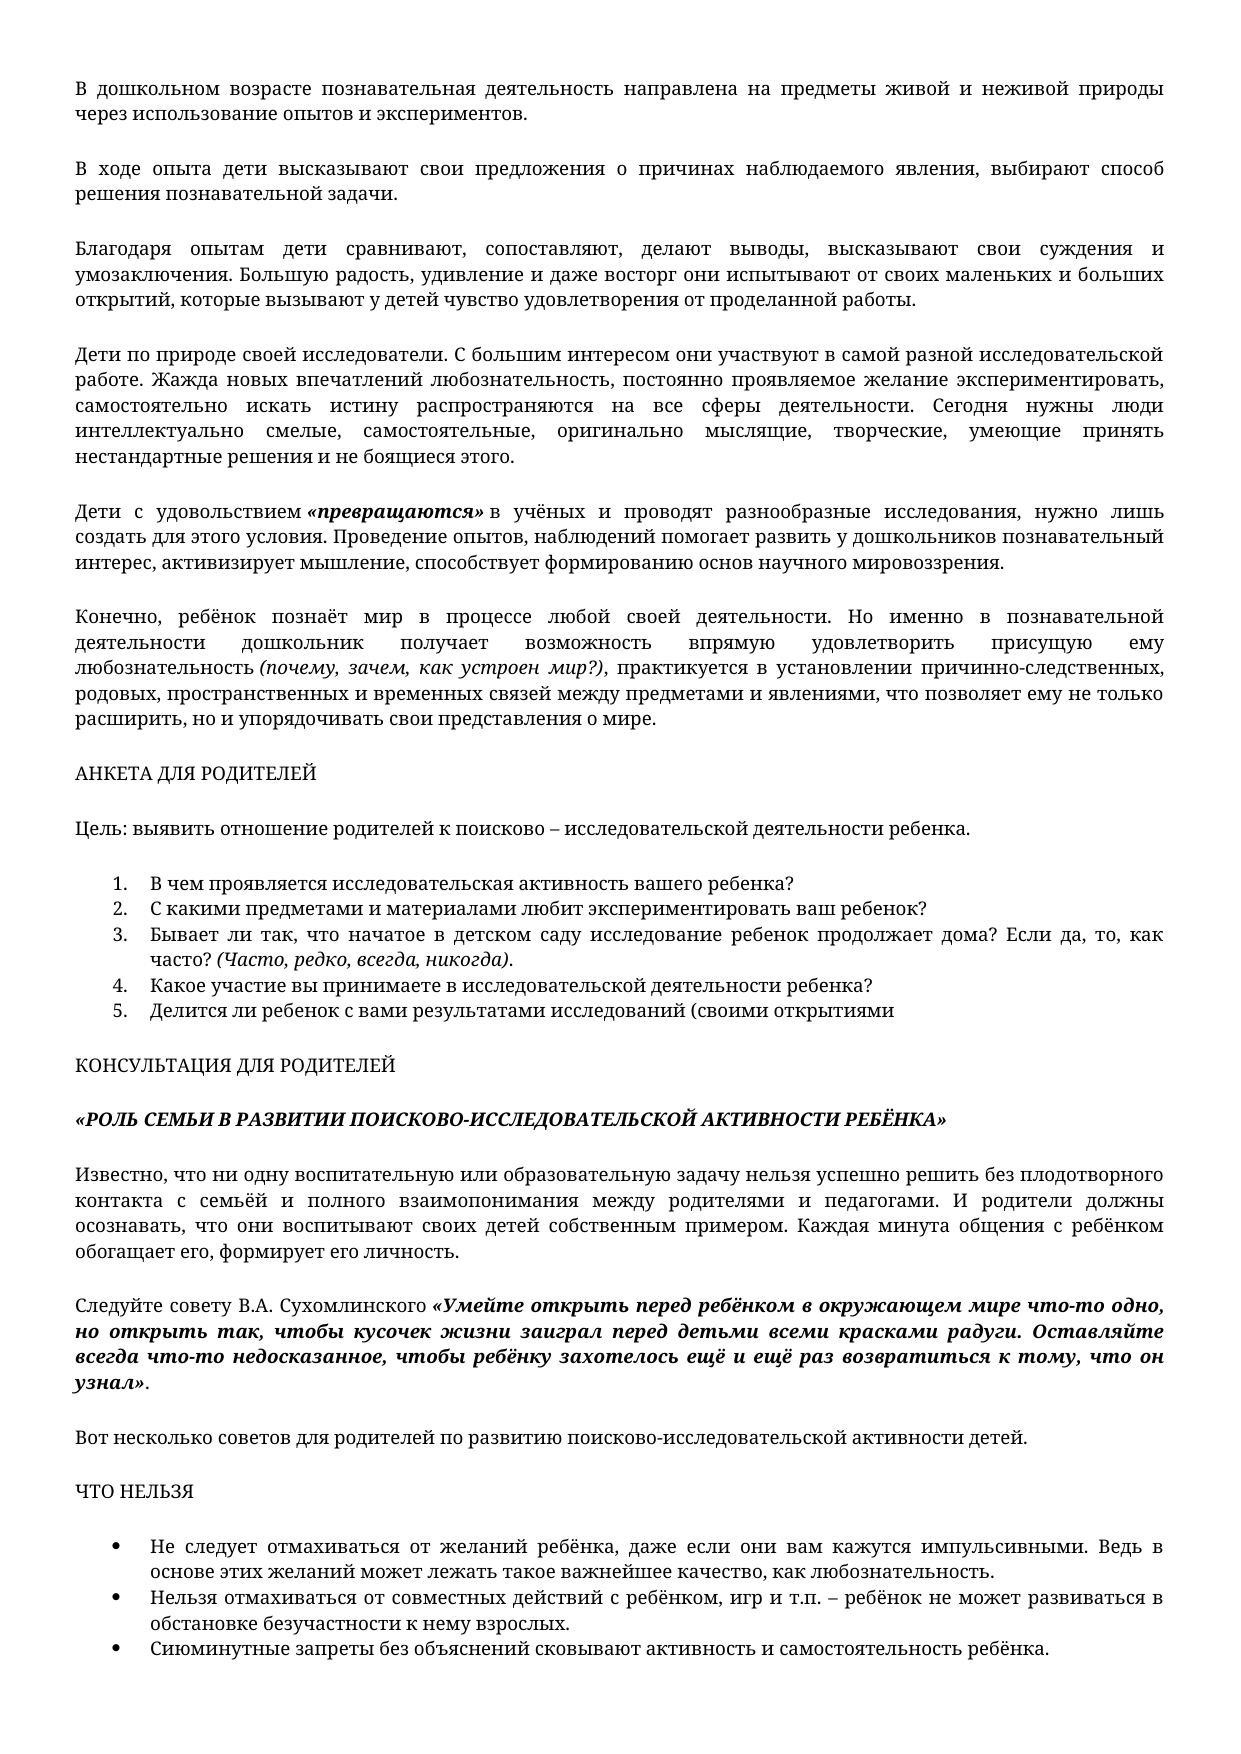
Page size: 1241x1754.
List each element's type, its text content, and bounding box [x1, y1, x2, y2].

list Сиюминутные запреты без объяснений сковывают активность и самостоятельность ребёнка. [112, 1635, 1165, 1661]
text Вот несколько советов для родителей по развитию поисково-исследовательской активности детей. [75, 1424, 1165, 1449]
list Бывает ли так, что начатое в детском саду исследование ребенок продолжает дома? Если да, то, как часто? (Часто, редко, всегда, никогда). [112, 921, 1165, 972]
list В чем проявляется исследовательская активность вашего ребенка? [112, 870, 1165, 895]
list Нельзя отмахиваться от совместных действий с ребёнком, игр и т.п. – ребёнок не может развиваться в обстановке безучастности к нему взрослых. [112, 1584, 1165, 1635]
text Благодаря опытам дети сравнивают, сопоставляют, делают выводы, высказывают свои суждения и умозаключения. Большую радость, удивление и даже восторг они испытывают от своих маленьких и больших открытий, которые вызывают у детей чувство удовлетворения от проделанной работы. [75, 235, 1165, 312]
list Делится ли ребенок с вами результатами исследований (своими открытиями [112, 997, 1165, 1023]
text АНКЕТА ДЛЯ РОДИТЕЛЕЙ [75, 760, 1165, 786]
text Конечно, ребёнок познаёт мир в процессе любой своей деятельности. Но именно в познавательной деятельности дошкольник получает возможность впрямую удовлетворить присущую ему любознательность (почему, зачем, как устроен мир?), практикуется в установлении причинно-следственных, родовых, пространственных и временных связей между предметами и явлениями, что позволяет ему не только расширить, но и упорядочивать свои представления о мире. [75, 604, 1165, 731]
text Следуйте совету В.А. Сухомлинского «Умейте открыть перед ребёнком в окружающем мире что-то одно, но открыть так, чтобы кусочек жизни заиграл перед детьми всеми красками радуги. Оставляйте всегда что-то недосказанное, чтобы ребёнку захотелось ещё и ещё раз возвратиться к тому, что он узнал». [75, 1293, 1165, 1395]
list Не следует отмахиваться от желаний ребёнка, даже если они вам кажутся импульсивными. Ведь в основе этих желаний может лежать такое важнейшее качество, как любознательность. [112, 1533, 1165, 1584]
text В дошкольном возрасте познавательная деятельность направлена на предметы живой и неживой природы через использование опытов и экспериментов. [75, 75, 1165, 126]
text «РОЛЬ СЕМЬИ В РАЗВИТИИ ПОИСКОВО-ИССЛЕДОВАТЕЛЬСКОЙ АКТИВНОСТИ РЕБЁНКА» [75, 1107, 1165, 1132]
text В ходе опыта дети высказывают свои предложения о причинах наблюдаемого явления, выбирают способ решения познавательной задачи. [75, 155, 1165, 206]
text Известно, что ни одну воспитательную или образовательную задачу нельзя успешно решить без плодотворного контакта с семьёй и полного взаимопонимания между родителями и педагогами. И родители должны осознавать, что они воспитывают своих детей собственным примером. Каждая минута общения с ребёнком обогащает его, формирует его личность. [75, 1161, 1165, 1263]
text Дети по природе своей исследователи. С большим интересом они участвуют в самой разной исследовательской работе. Жажда новых впечатлений любознательность, постоянно проявляемое желание экспериментировать, самостоятельно искать истину распространяются на все сферы деятельности. Сегодня нужны люди интеллектуально смелые, самостоятельные, оригинально мыслящие, творческие, умеющие принять нестандартные решения и не боящиеся этого. [75, 341, 1165, 469]
list С какими предметами и материалами любит экспериментировать ваш ребенок? [112, 895, 1165, 921]
text Цель: выявить отношение родителей к поисково – исследовательской деятельности ребенка. [75, 815, 1165, 841]
text КОНСУЛЬТАЦИЯ ДЛЯ РОДИТЕЛЕЙ [75, 1052, 1165, 1078]
text ЧТО НЕЛЬЗЯ [75, 1479, 1165, 1504]
list Какое участие вы принимаете в исследовательской деятельности ребенка? [112, 972, 1165, 997]
text Дети с удовольствием «превращаются» в учёных и проводят разнообразные исследования, нужно лишь создать для этого условия. Проведение опытов, наблюдений помогает развить у дошкольников познавательный интерес, активизирует мышление, способствует формированию основ научного мировоззрения. [75, 498, 1165, 574]
